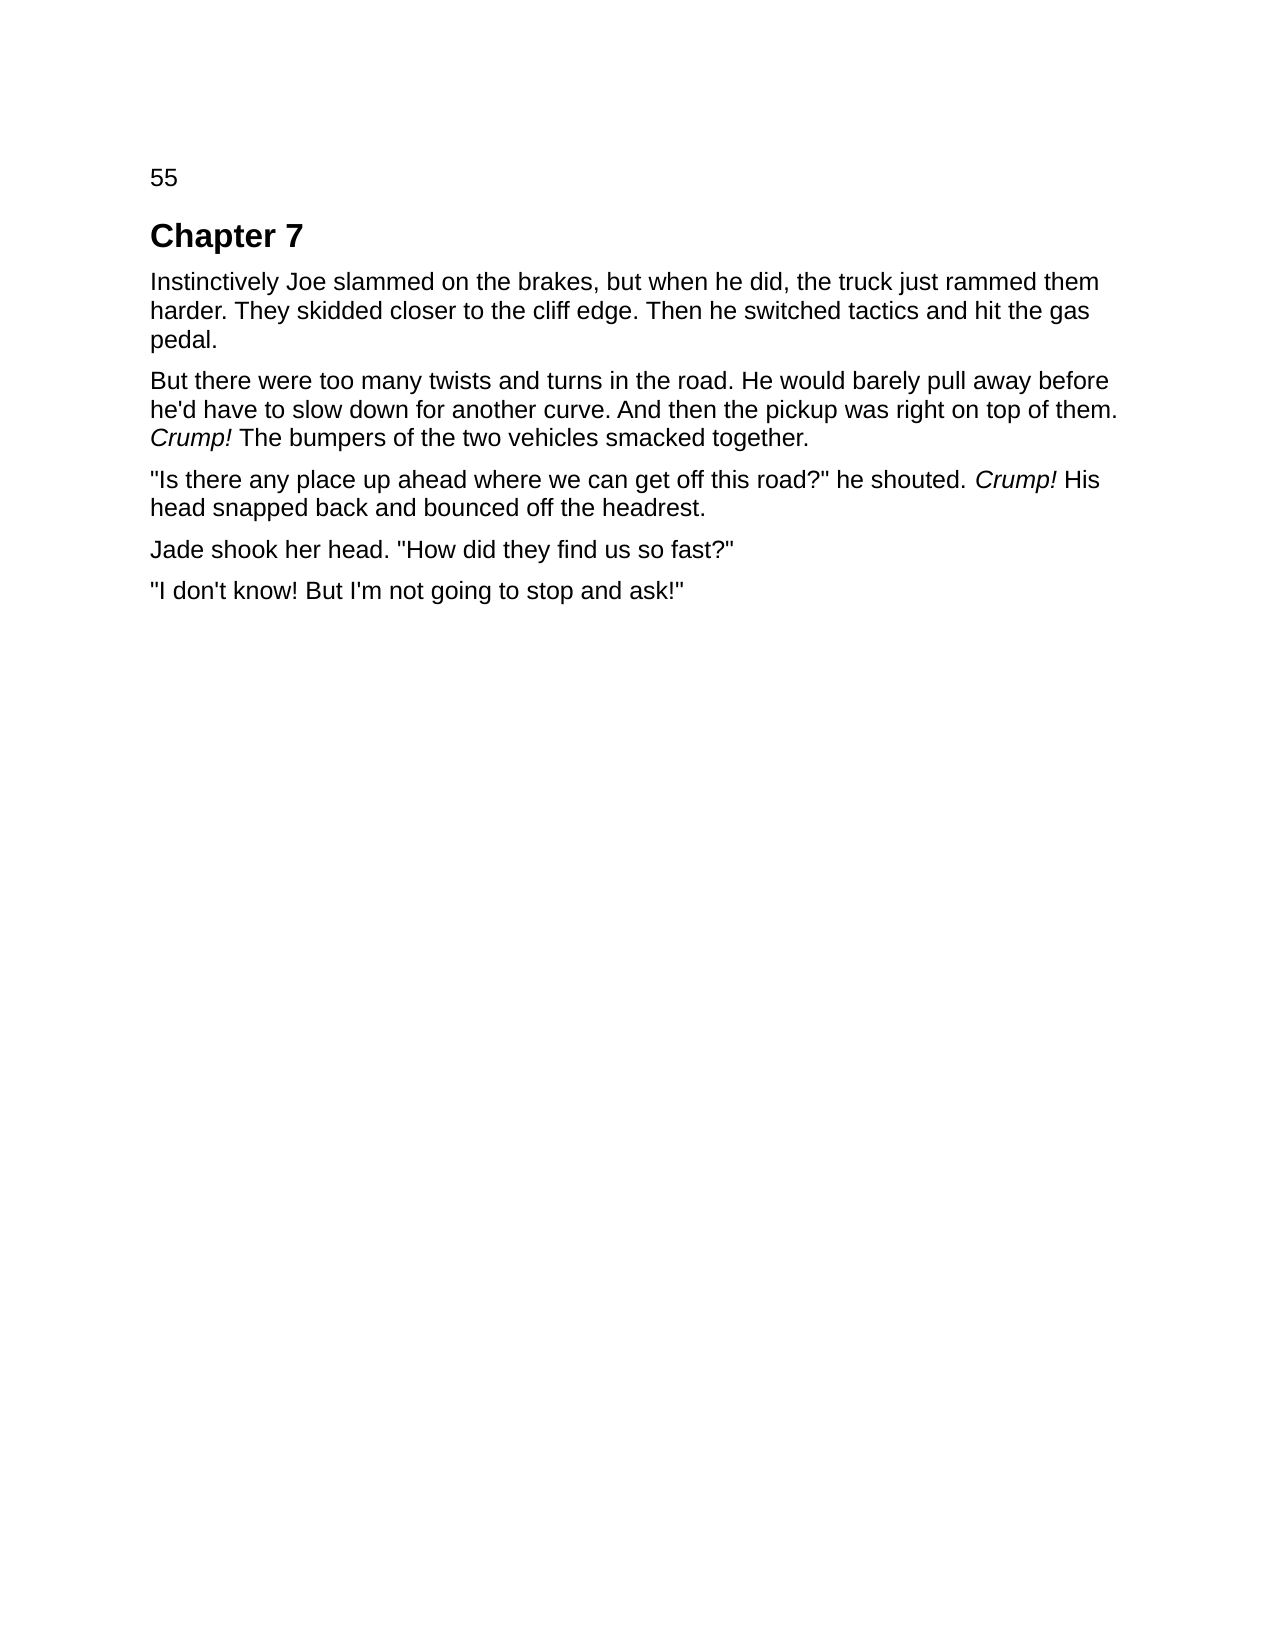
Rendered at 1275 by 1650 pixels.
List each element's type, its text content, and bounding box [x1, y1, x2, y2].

text 55 [150, 162, 1125, 191]
text Instinctively Joe slammed on the brakes, but when he did, the truck just rammed them harder. They skidded closer to the cliff edge. Then he switched tactics and hit the gas pedal. [150, 267, 1125, 353]
text But there were too many twists and turns in the road. He would barely pull away before he'd have to slow down for another curve. And then the pickup was right on top of them. Crump! The bumpers of the two vehicles smacked together. [150, 366, 1125, 452]
text "Is there any place up ahead where we can get off this road?" he shouted. Crump! His head snapped back and bounced off the headrest. [150, 465, 1125, 522]
text Jade shook her head. "How did they find us so fast?" [150, 535, 1125, 563]
text "I don't know! But I'm not going to stop and ask!" [150, 576, 1125, 605]
subtitle Chapter 7 [150, 216, 1125, 255]
